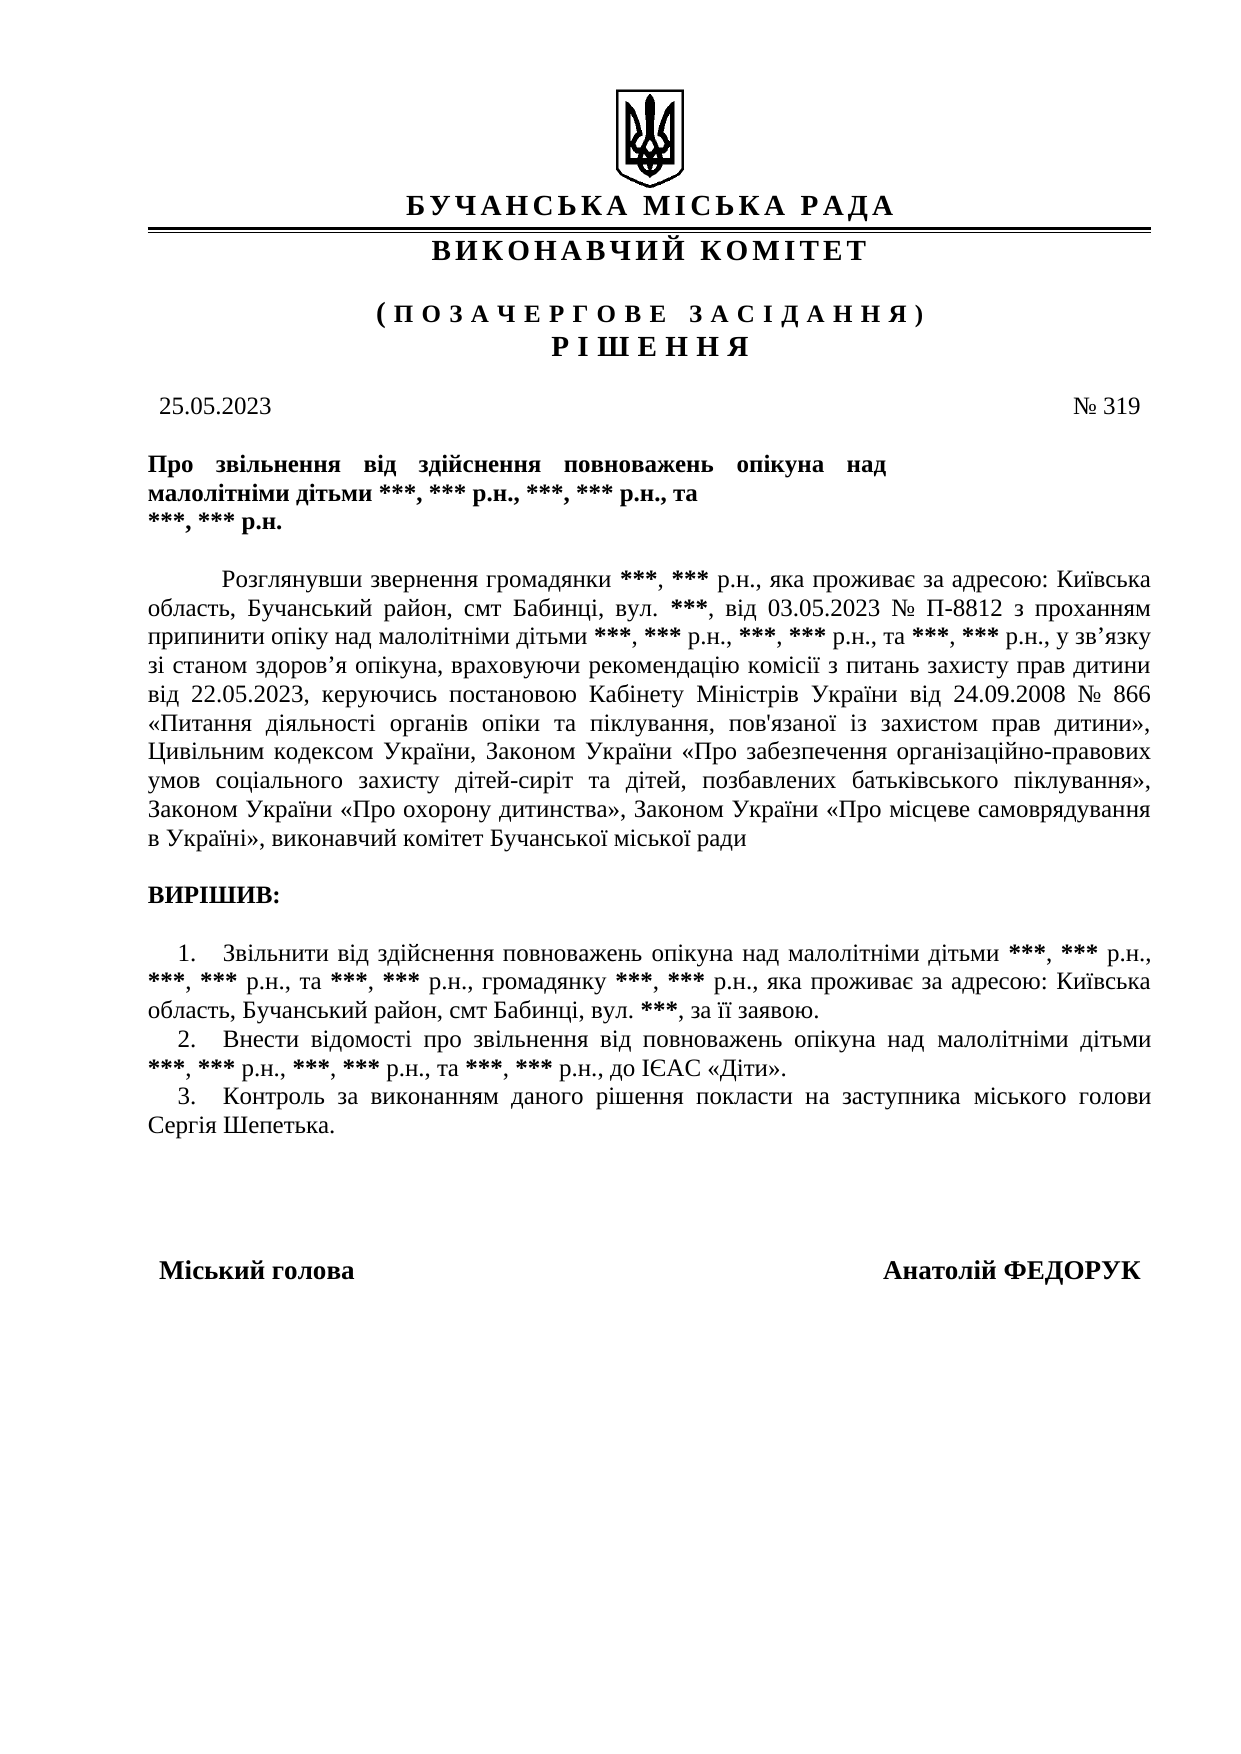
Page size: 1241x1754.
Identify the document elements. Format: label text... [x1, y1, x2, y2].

text БУЧАНСЬКА МІСЬКА РАДА [148, 188, 1152, 222]
table_header 25.05.2023 [148, 391, 651, 420]
text РІШЕННЯ [148, 329, 1152, 363]
text Розглянувши звернення громадянки ***, *** р.н., яка проживає за адресою: Київська область, Бучанський район, смт Бабинці, вул. ***, від 03.05.2023 № П-8812 з проханням припинити опіку над малолітніми дітьми ***, *** р.н., ***, *** р.н., та ***, *** р.н., у зв’язку зі станом здоров’я опікуна, враховуючи рекомендацію комісії з питань захисту прав дитини від 22.05.2023, керуючись постановою Кабінету Міністрів України від 24.09.2008 № 866 «Питання діяльності органів опіки та піклування, пов'язаної із захистом прав дитини», Цивільним кодексом України, Законом України «Про забезпечення організаційно-правових умов соціального захисту дітей-сиріт та дітей, позбавлених батьківського піклування», Законом України «Про охорону дитинства», Законом України «Про місцеве самоврядування в Україні», виконавчий комітет Бучанської міської ради [148, 564, 1152, 851]
text ***, *** р.н. [148, 506, 886, 535]
table_header № 319 [651, 391, 1152, 420]
table_header ВИКОНАВЧИЙ КОМІТЕТ [148, 233, 1151, 296]
table_header Міський голова [148, 1254, 649, 1285]
text Про звільнення від здійснення повноважень опікуна над малолітніми дітьми ***, *** р.н., ***, *** р.н., та [148, 449, 886, 506]
table_header Анатолій ФЕДОРУК [649, 1254, 1152, 1285]
list Звільнити від здійснення повноважень опікуна над малолітніми дітьми ***, *** р.н., ***, *** р.н., та ***, *** р.н., громадянку ***, *** р.н., яка проживає за адресою: Київська область, Бучанський район, смт Бабинці, вул. ***, за її заявою. [148, 938, 1152, 1024]
picture [614, 88, 686, 189]
list Контроль за виконанням даного рішення покласти на заступника міського голови Сергія Шепетька. [148, 1081, 1152, 1139]
text (ПОЗАЧЕРГОВЕ ЗАСІДАННЯ) [148, 296, 1152, 329]
list Внести відомості про звільнення від повноважень опікуна над малолітніми дітьми ***, *** р.н., ***, *** р.н., та ***, *** р.н., до ІЄАС «Діти». [148, 1024, 1152, 1081]
text ВИРІШИВ: [148, 880, 1152, 909]
